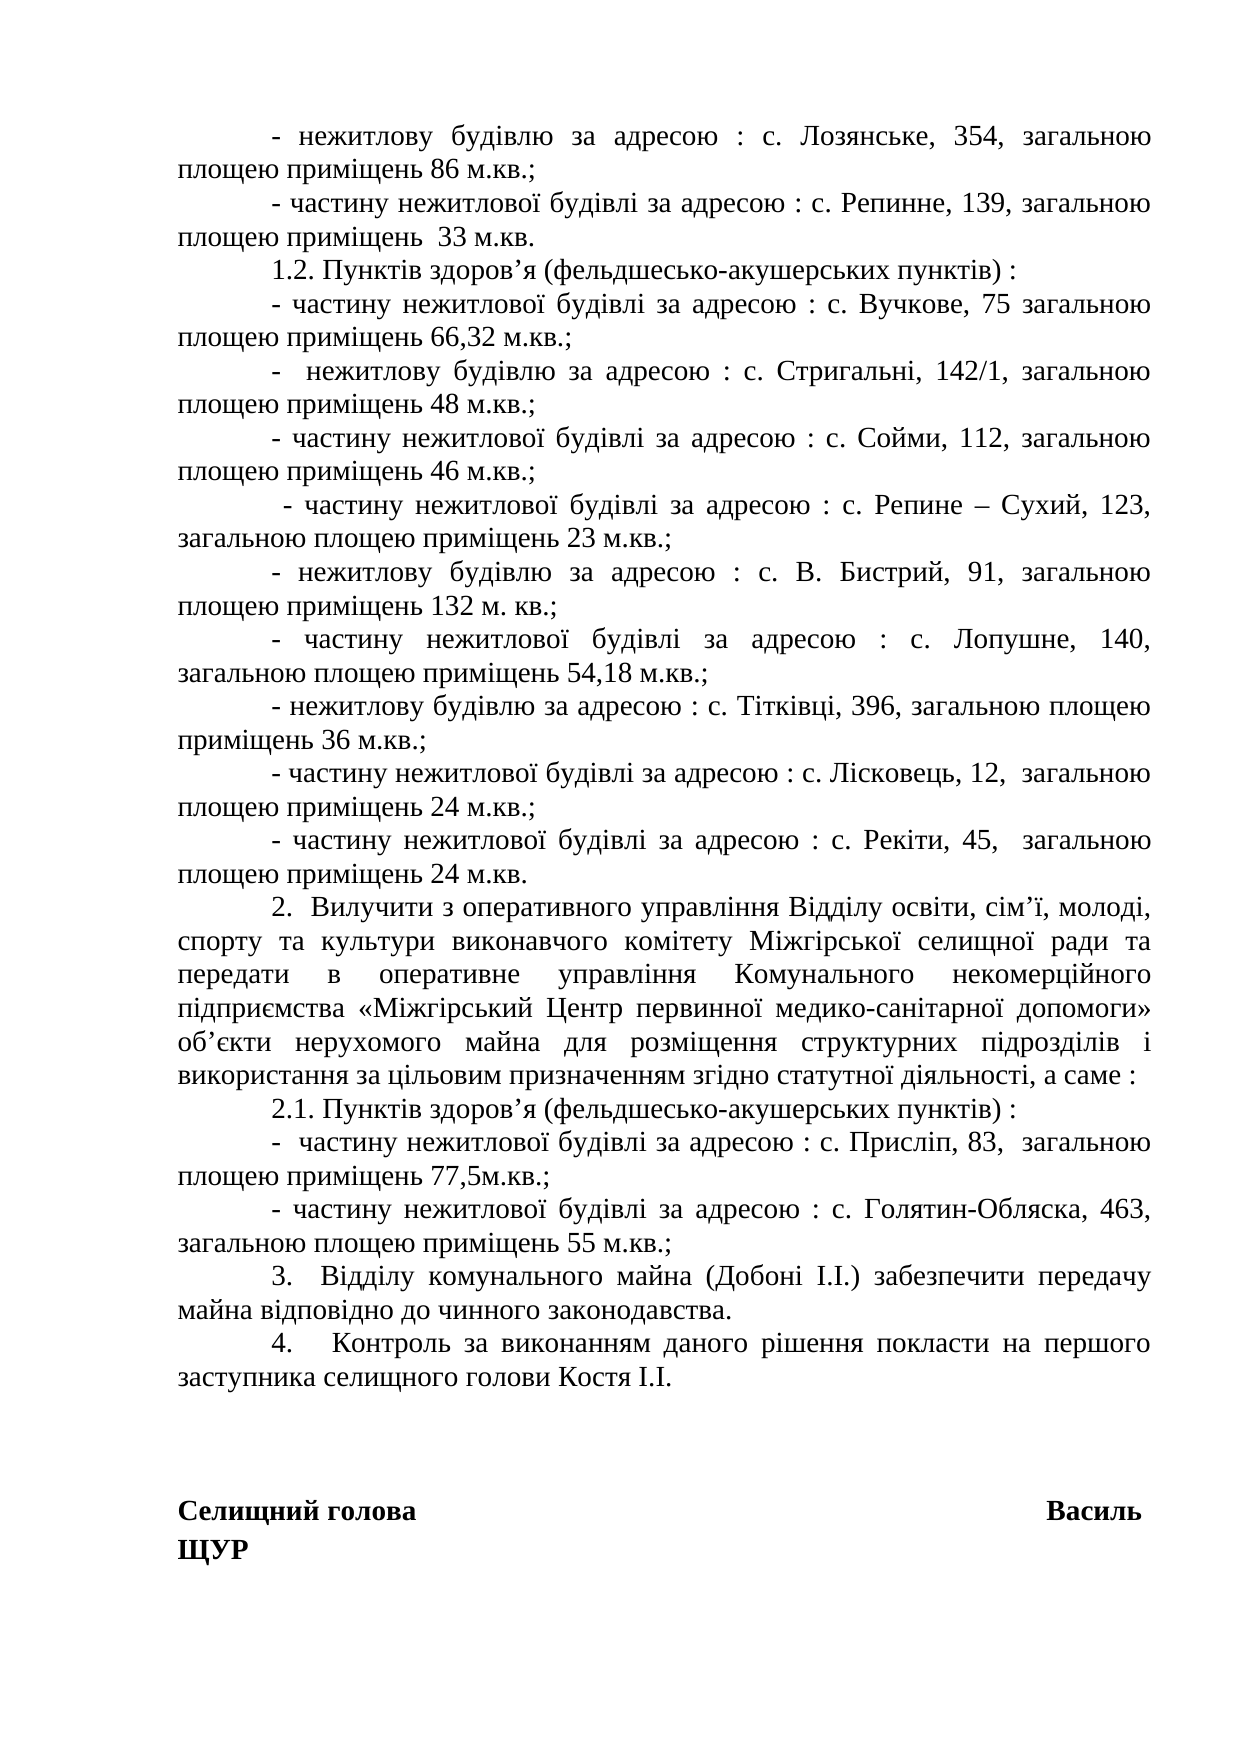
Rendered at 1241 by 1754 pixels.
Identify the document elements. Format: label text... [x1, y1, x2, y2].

text - частину нежитлової будівлі за адресою : с. Лопушне, 140, загальною площею приміщень .кв.; [177, 621, 1152, 688]
text 4. Контроль за виконанням даного рішення покласти на першого заступника селищного голови Костя І.І. [177, 1326, 1152, 1393]
text 3. Відділу комунального майна (Добоні І.І.) забезпечити передачу майна відповідно до чинного законодавства. [177, 1258, 1152, 1326]
text - частину нежитлової будівлі за адресою : с. Вучкове, 75 загальною площею приміщень .кв.; [177, 286, 1152, 353]
text - частину нежитлової будівлі за адресою : с. Присліп, 83, загальною площею приміщень 77,5м.кв.; [177, 1124, 1152, 1191]
text - частину нежитлової будівлі за адресою : с. Лісковець, 12, загальною площею приміщень .кв.; [177, 755, 1152, 822]
text - частину нежитлової будівлі за адресою : с. Рекіти, 45, загальною площею приміщень .кв. [177, 822, 1152, 889]
text - нежитлову будівлю за адресою : с. Стригальні, 142/1, загальною площею приміщень .кв.; [177, 353, 1152, 420]
text - нежитлову будівлю за адресою : с. Лозянське, 354, загальною площею приміщень .кв.; [177, 118, 1152, 185]
text - частину нежитлової будівлі за адресою : с. Репине – Сухий, 123, загальною площею приміщень .кв.; [177, 487, 1152, 554]
text 2.1. Пунктів здоров’я (фельдшесько-акушерських пунктів) : [177, 1091, 1152, 1124]
text 1.2. Пунктів здоров’я (фельдшесько-акушерських пунктів) : [177, 252, 1152, 286]
text 2. Вилучити з оперативного управління Відділу освіти, сім’ї, молоді, спорту та культури виконавчого комітету Міжгірської селищної ради та передати в оперативне управління Комунального некомерційного підприємства «Міжгірський Центр первинної медико-санітарної допомоги» об’єкти нерухомого майна для розміщення структурних підрозділів і використання за цільовим призначенням згідно статутної діяльності, а саме : [177, 889, 1152, 1091]
text - частину нежитлової будівлі за адресою : с. Репинне, 139, загальною площею приміщень .кв. [177, 185, 1152, 252]
text - нежитлову будівлю за адресою : с. В. Бистрий, 91, загальною площею приміщень . кв.; [177, 554, 1152, 621]
text - частину нежитлової будівлі за адресою : с. Голятин-Обляска, 463, загальною площею приміщень .кв.; [177, 1191, 1152, 1258]
text Селищний голова Василь ЩУР [177, 1493, 1152, 1565]
text - нежитлову будівлю за адресою : с. Тітківці, 396, загальною площею приміщень .кв.; [177, 688, 1152, 755]
text - частину нежитлової будівлі за адресою : с. Сойми, 112, загальною площею приміщень .кв.; [177, 420, 1152, 487]
